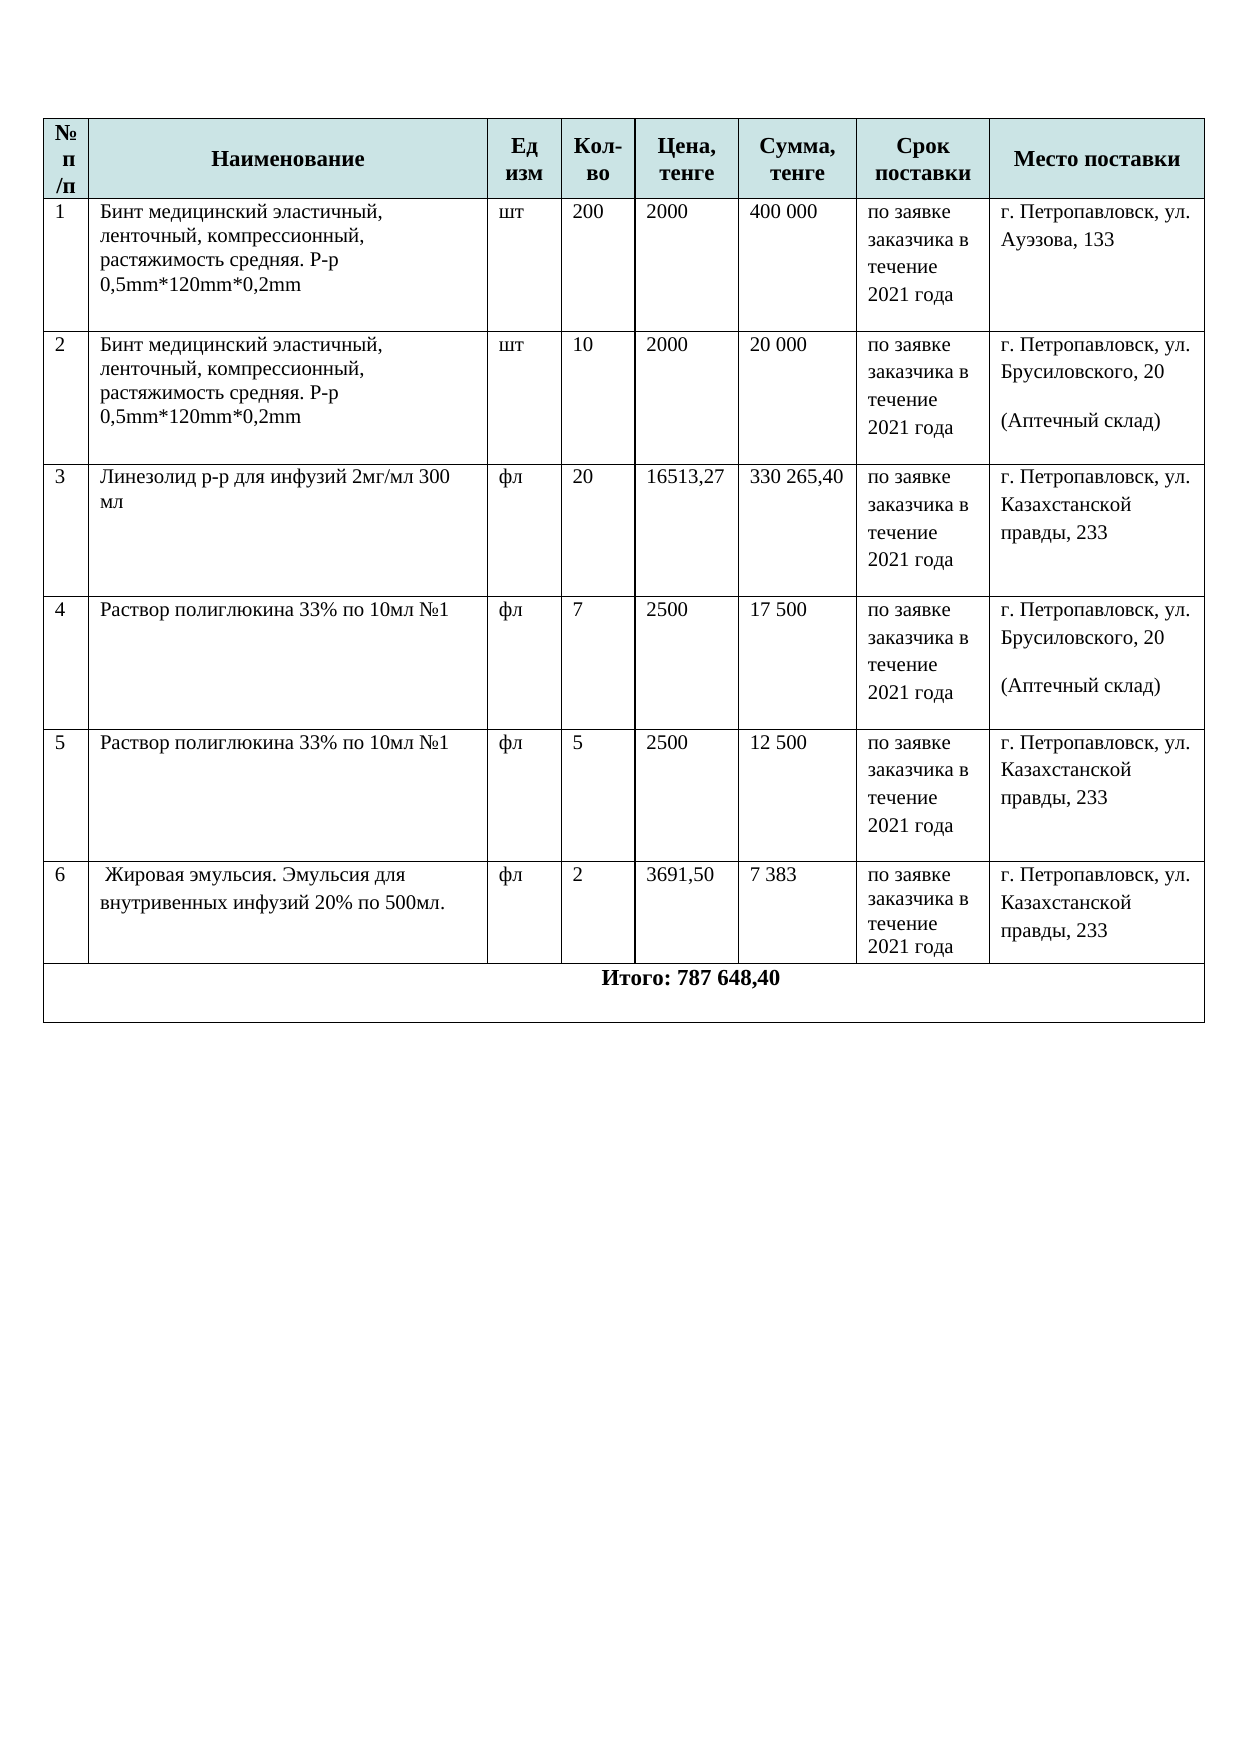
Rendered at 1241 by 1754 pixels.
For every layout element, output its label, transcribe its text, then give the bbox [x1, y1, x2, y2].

table_cell фл [488, 597, 561, 729]
table_header Сумма, тенге [739, 119, 856, 198]
table_cell по заявке заказчика в течение 2021 года [857, 199, 989, 331]
table_cell Жировая эмульсия. Эмульсия для внутривенных инфузий 20% по 500мл. [89, 862, 487, 963]
table_cell 2500 [636, 730, 738, 861]
table_cell Итого: 787 648,40 [44, 964, 1204, 1022]
table_header Место поставки [990, 119, 1204, 198]
table_cell 400 000 [739, 199, 856, 331]
table_cell г. Петропавловск, ул. Ауэзова, 133 [990, 199, 1204, 331]
table_header № п/п [44, 119, 88, 198]
table_cell 1 [44, 199, 88, 331]
table_cell 10 [562, 332, 634, 463]
table_cell по заявке заказчика в течение 2021 года [857, 862, 989, 963]
table_cell Бинт медицинский эластичный, ленточный, компрессионный, растяжимость средняя. Р-р 0,5mm*120mm*0,2mm [89, 199, 487, 331]
table_cell фл [488, 465, 561, 596]
table_header Цена, тенге [636, 119, 738, 198]
table_cell г. Петропавловск, ул. Казахстанской правды, 233 [990, 465, 1204, 596]
table_cell г. Петропавловск, ул. Казахстанской правды, 233 [990, 730, 1204, 861]
table_cell 20 [562, 465, 634, 596]
table_cell 12 500 [739, 730, 856, 861]
table_header Срок поставки [857, 119, 989, 198]
table_cell шт [488, 332, 561, 463]
table_cell 5 [44, 730, 88, 861]
table_cell 7 383 [739, 862, 856, 963]
table_cell г. Петропавловск, ул. Брусиловского, 20 (Аптечный склад) [990, 332, 1204, 463]
table_cell фл [488, 862, 561, 963]
table_cell 2000 [636, 199, 738, 331]
table_header Ед изм [488, 119, 561, 198]
table_cell 200 [562, 199, 634, 331]
table_cell 3691,50 [636, 862, 738, 963]
table_cell 6 [44, 862, 88, 963]
table_cell Раствор полиглюкина 33% по 10мл №1 [89, 730, 487, 861]
table_cell фл [488, 730, 561, 861]
table_cell шт [488, 199, 561, 331]
table_cell Бинт медицинский эластичный, ленточный, компрессионный, растяжимость средняя. Р-р 0,5mm*120mm*0,2mm [89, 332, 487, 463]
table_cell 4 [44, 597, 88, 729]
table_cell 20 000 [739, 332, 856, 463]
table_cell по заявке заказчика в течение 2021 года [857, 730, 989, 861]
table_cell 2500 [636, 597, 738, 729]
table_cell 2000 [636, 332, 738, 463]
table_cell 3 [44, 465, 88, 596]
table_cell 5 [562, 730, 634, 861]
table_cell Раствор полиглюкина 33% по 10мл №1 [89, 597, 487, 729]
table_header Кол-во [562, 119, 634, 198]
table_cell 2 [562, 862, 634, 963]
table_cell г. Петропавловск, ул. Казахстанской правды, 233 [990, 862, 1204, 963]
table_cell 330 265,40 [739, 465, 856, 596]
table_cell 2 [44, 332, 88, 463]
table_cell 17 500 [739, 597, 856, 729]
table_cell по заявке заказчика в течение 2021 года [857, 332, 989, 463]
table_cell 16513,27 [636, 465, 738, 596]
table_cell по заявке заказчика в течение 2021 года [857, 597, 989, 729]
table_cell Линезолид р-р для инфузий 2мг/мл 300 мл [89, 465, 487, 596]
table_header Наименование [89, 119, 487, 198]
table_cell г. Петропавловск, ул. Брусиловского, 20 (Аптечный склад) [990, 597, 1204, 729]
table_cell 7 [562, 597, 634, 729]
table_cell по заявке заказчика в течение 2021 года [857, 465, 989, 596]
